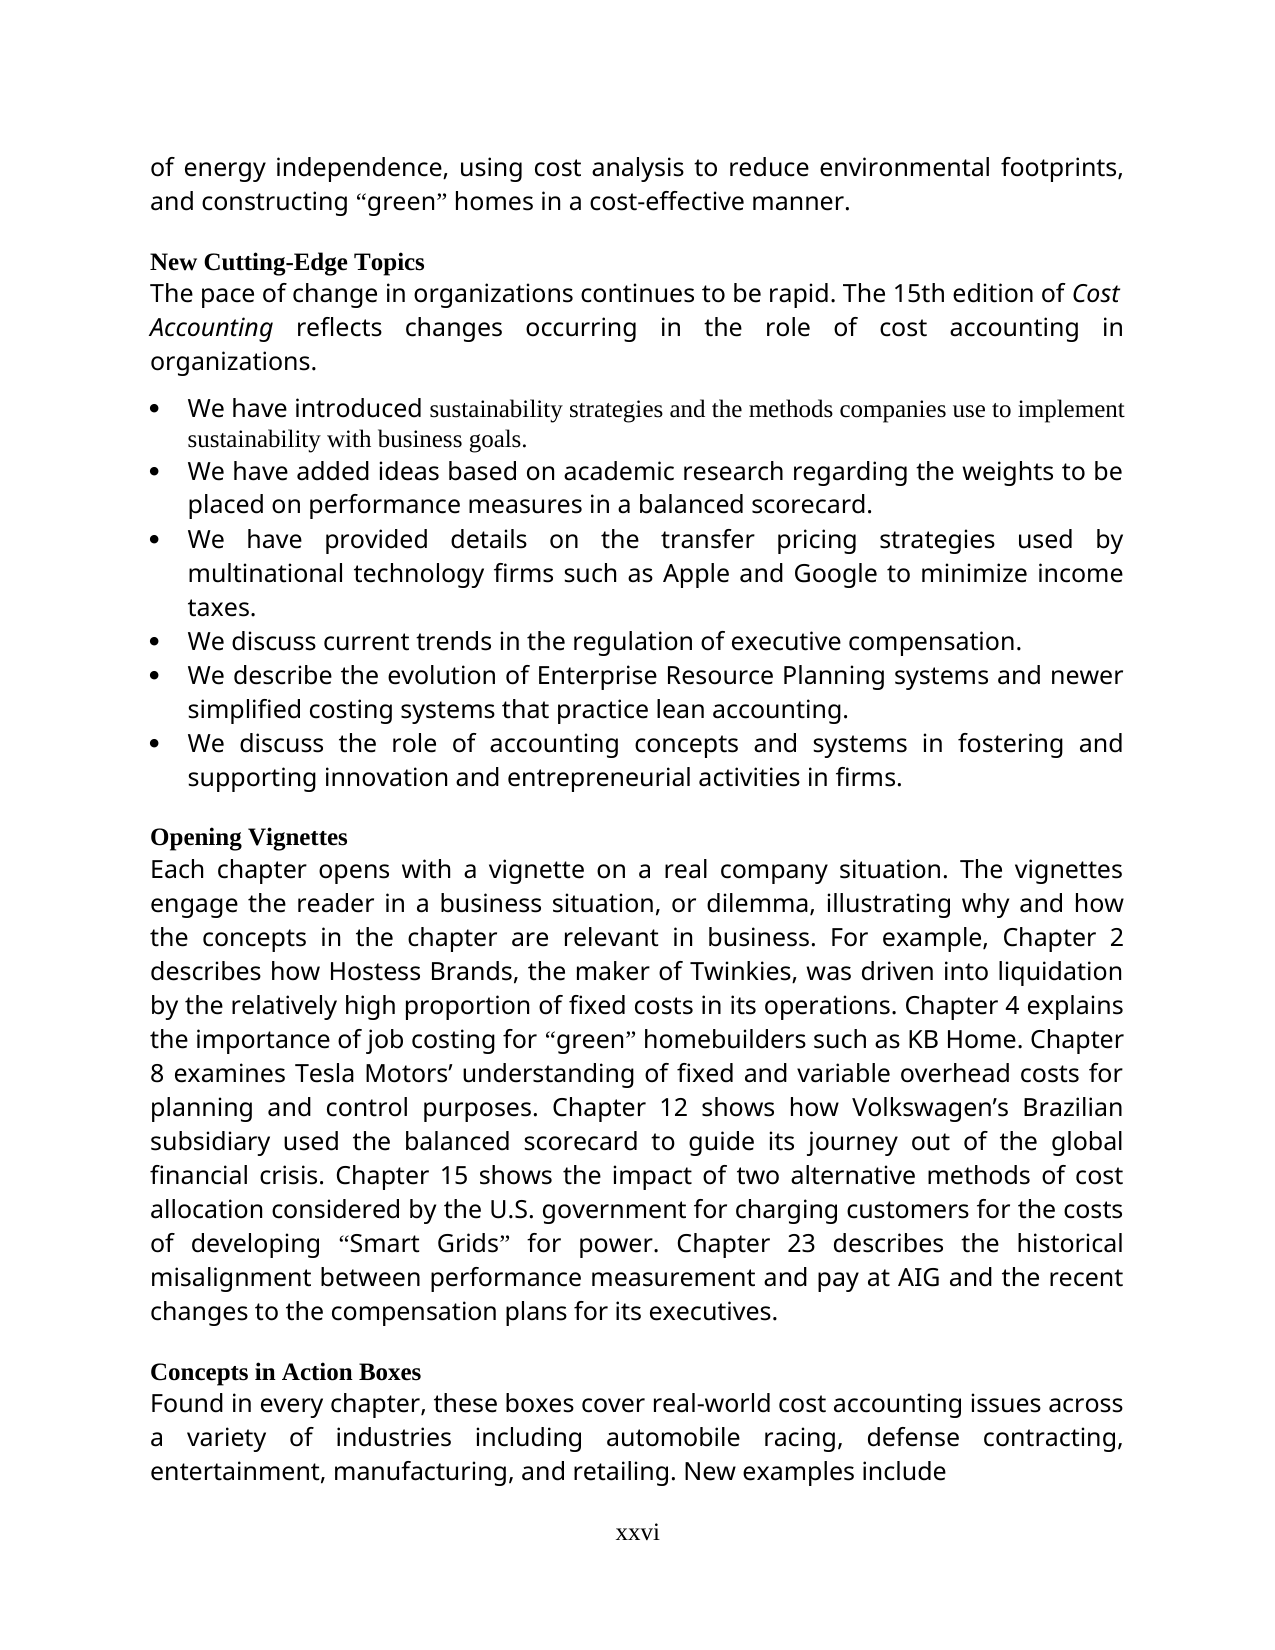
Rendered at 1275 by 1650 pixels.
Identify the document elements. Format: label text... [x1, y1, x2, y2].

text Opening Vignettes [150, 822, 1125, 851]
text Found in every chapter, these boxes cover real-world cost accounting issues across a variety of industries including automobile racing, defense contracting, entertainment, manufacturing, and retailing. New examples include [150, 1386, 1125, 1488]
list We discuss the role of accounting concepts and systems in fostering and supporting innovation and entrepreneurial activities in firms. [150, 726, 1125, 794]
list We have added ideas based on academic research regarding the weights to be placed on performance measures in a balanced scorecard. [150, 453, 1125, 521]
text Each chapter opens with a vignette on a real company situation. The vignettes engage the reader in a business situation, or dilemma, illustrating why and how the concepts in the chapter are relevant in business. For example, Chapter 2 describes how Hostess Brands, the maker of Twinkies, was driven into liquidation by the relatively high proportion of fixed costs in its operations. Chapter 4 explains the importance of job costing for “green” homebuilders such as KB Home. Chapter 8 examines Tesla Motors’ understanding of fixed and variable overhead costs for planning and control purposes. Chapter 12 shows how Volkswagen’s Brazilian subsidiary used the balanced scorecard to guide its journey out of the global financial crisis. Chapter 15 shows the impact of two alternative methods of cost allocation considered by the U.S. government for charging customers for the costs of developing “Smart Grids” for power. Chapter 23 describes the historical misalignment between performance measurement and pay at AIG and the recent changes to the compensation plans for its executives. [150, 851, 1125, 1328]
text Concepts in Action Boxes [150, 1357, 1125, 1386]
text New Cutting-Edge Topics [150, 247, 1125, 276]
list We have provided details on the transfer pricing strategies used by multinational technology firms such as Apple and Google to minimize income taxes. [150, 521, 1125, 623]
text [150, 150, 1125, 218]
list We describe the evolution of Enterprise Resource Planning systems and newer simplified costing systems that practice lean accounting. [150, 657, 1125, 726]
list We have introduced sustainability strategies and the methods companies use to implement sustainability with business goals. [150, 390, 1125, 453]
text The pace of change in organizations continues to be rapid. The 15th edition of Cost [150, 276, 1125, 310]
list We discuss current trends in the regulation of executive compensation. [150, 623, 1125, 657]
text Accounting reflects changes occurring in the role of cost accounting in organizations. [150, 310, 1125, 378]
